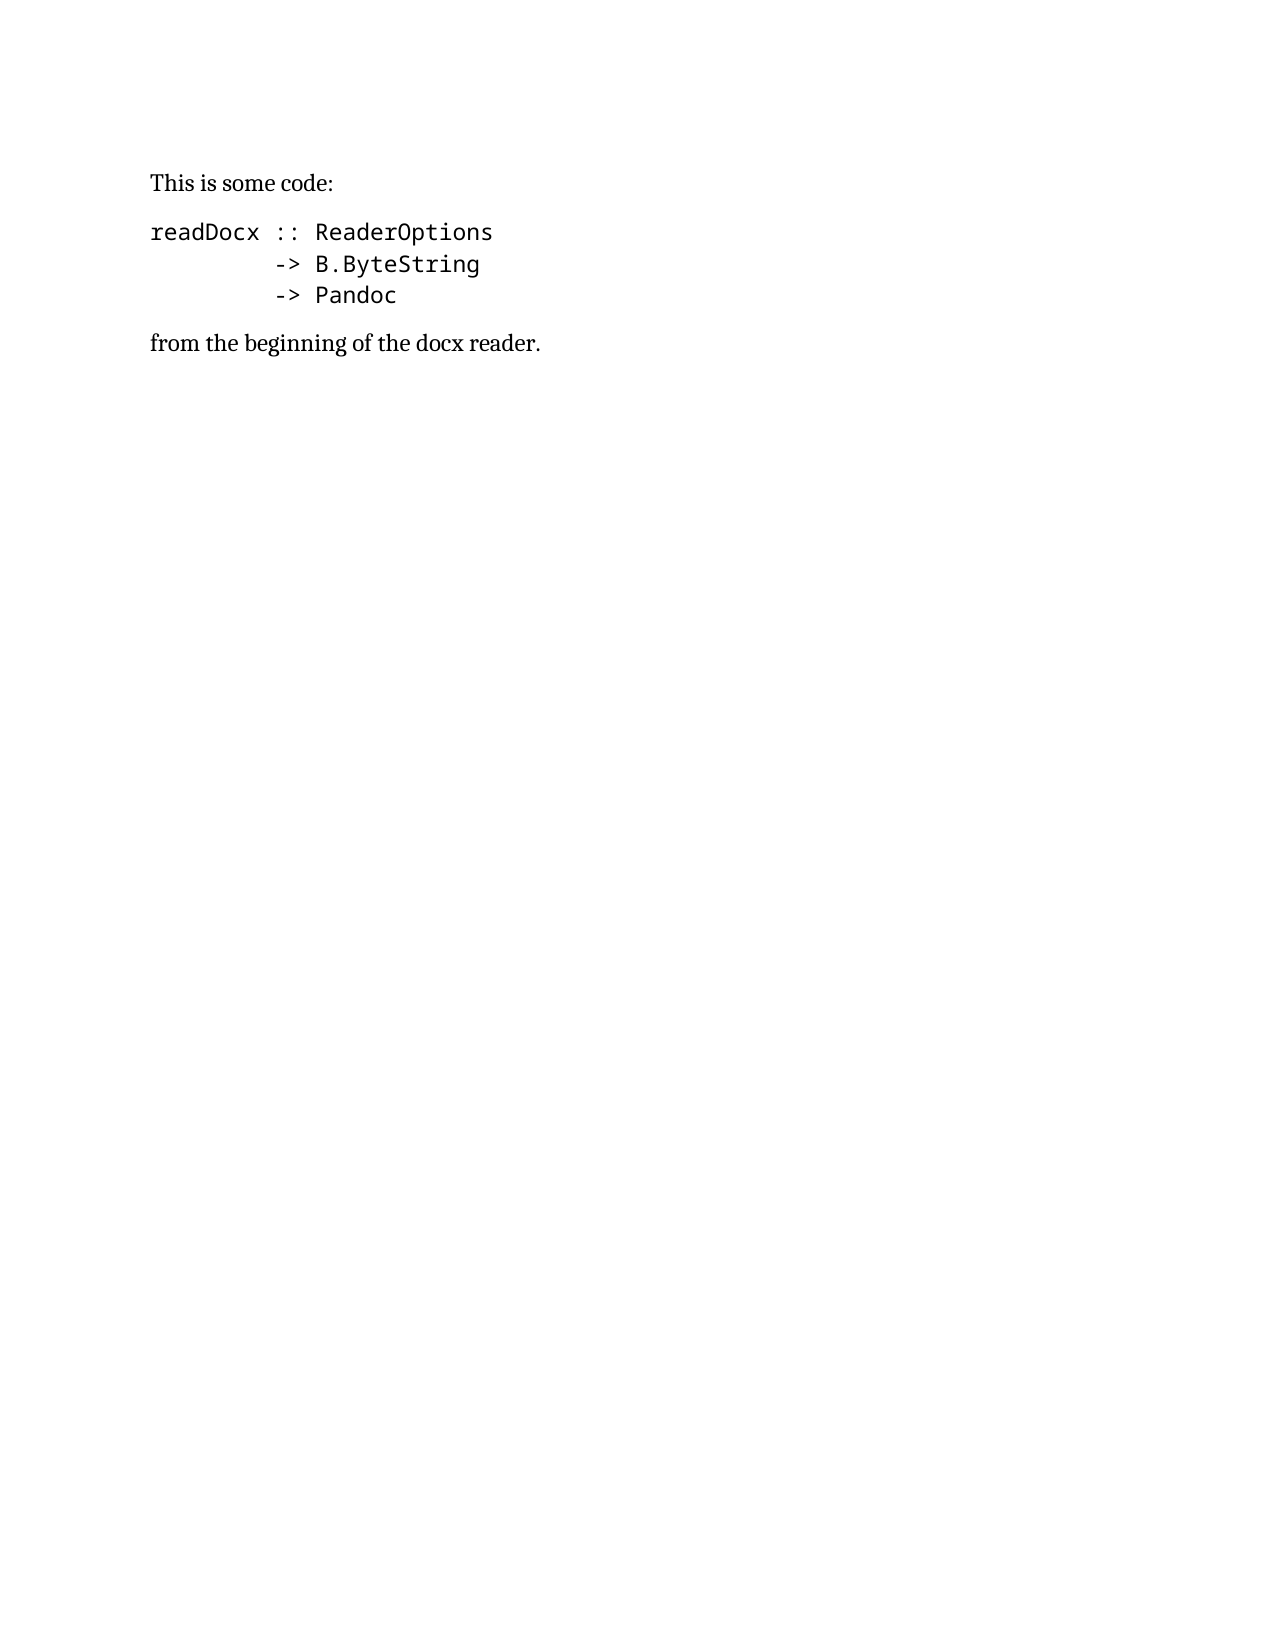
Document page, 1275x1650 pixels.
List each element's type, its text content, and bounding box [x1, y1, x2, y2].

text from the beginning of the docx reader. [150, 329, 1125, 357]
text This is some code: [150, 169, 1125, 197]
text readDocx :: ReaderOptions -> B.ByteString -> Pandoc [150, 216, 1125, 310]
